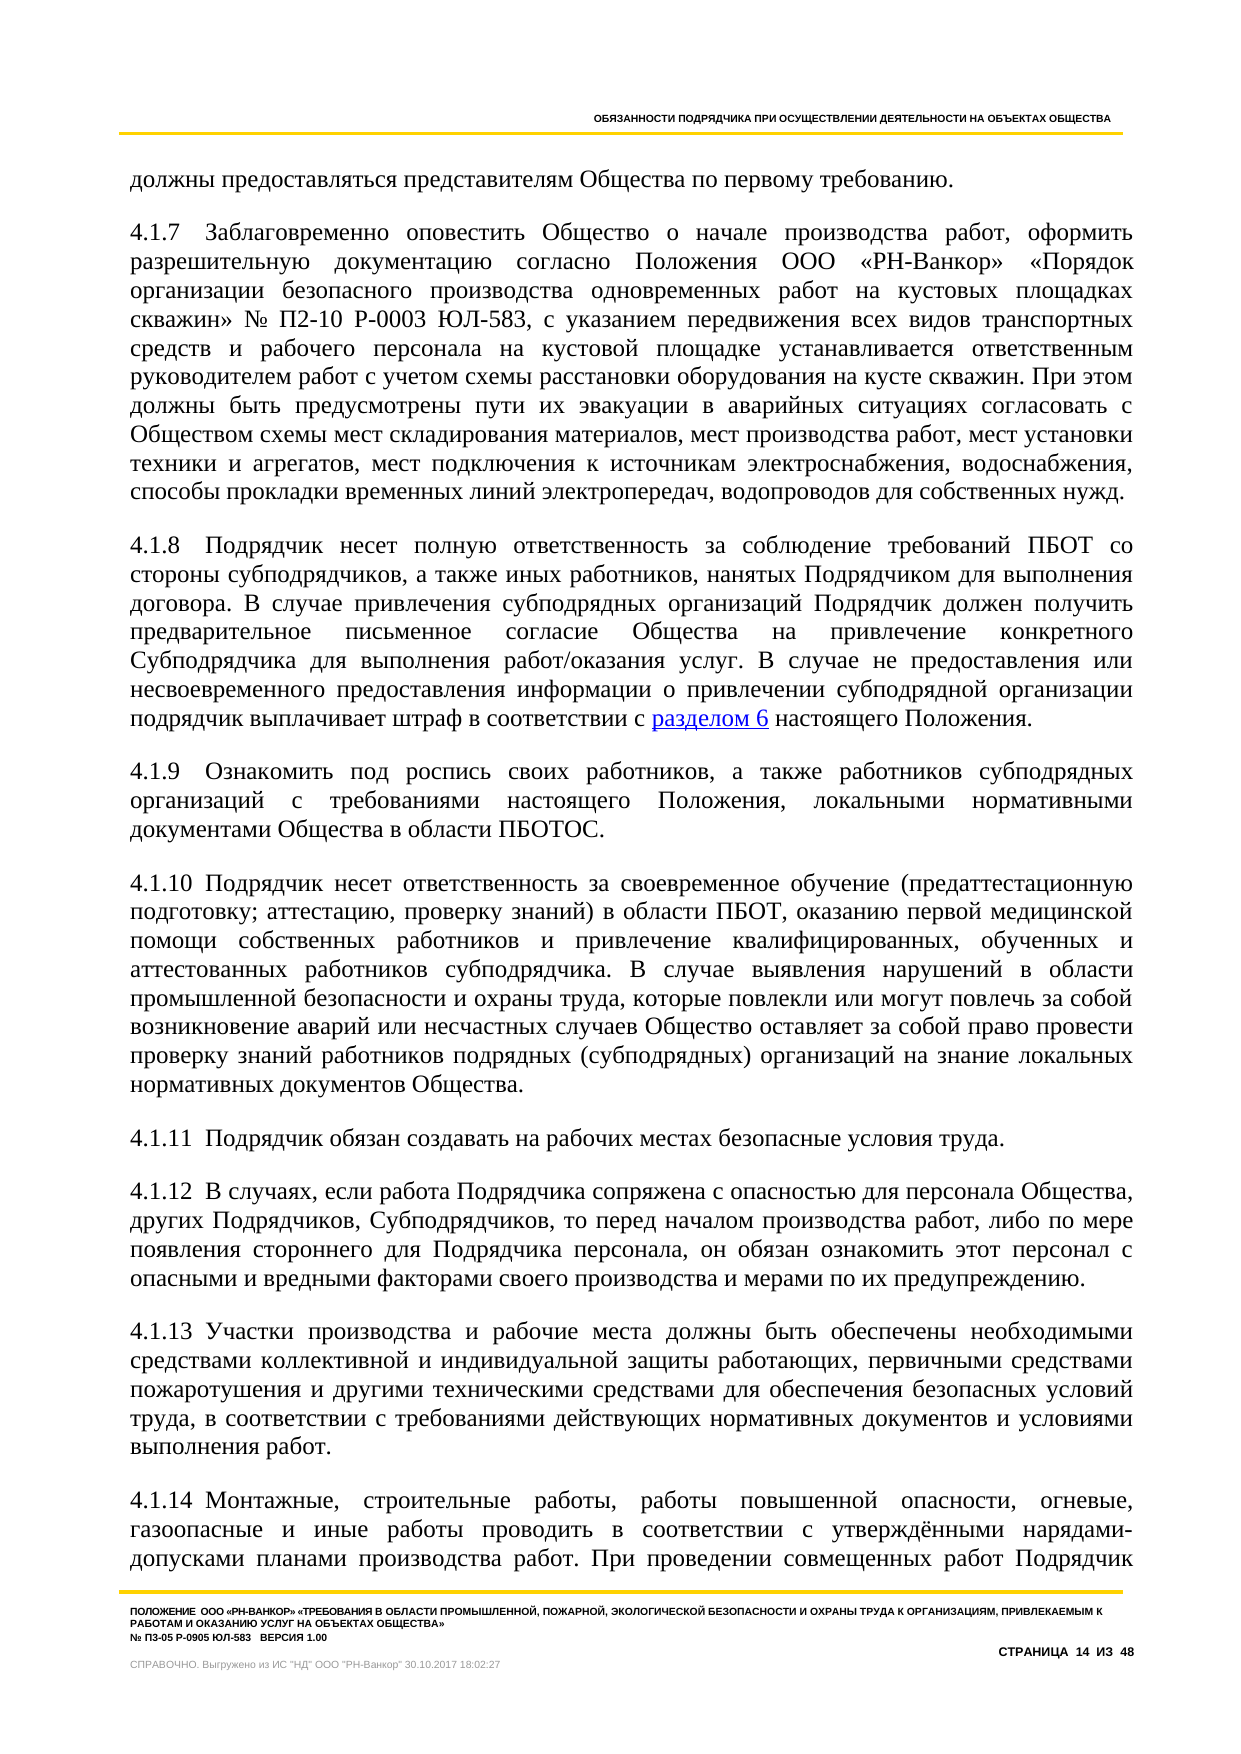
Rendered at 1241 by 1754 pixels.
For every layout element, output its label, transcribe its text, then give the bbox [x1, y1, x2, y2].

list Подрядчик обязан создавать на рабочих местах безопасные условия труда. [130, 1123, 1134, 1151]
list Участки производства и рабочие места должны быть обеспечены необходимыми средствами коллективной и индивидуальной защиты работающих, первичными средствами пожаротушения и другими техническими средствами для обеспечения безопасных условий труда, в соответствии с требованиями действующих нормативных документов и условиями выполнения работ. [130, 1316, 1134, 1460]
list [130, 164, 1134, 192]
list Заблаговременно оповестить Общество о начале производства работ, оформить разрешительную документацию согласно Положения ООО «РН-Ванкор» «Порядок организации безопасного производства одновременных работ на кустовых площадках скважин» № П2-10 Р-0003 ЮЛ-583, с указанием передвижения всех видов транспортных средств и рабочего персонала на кустовой площадке устанавливается ответственным руководителем работ с учетом схемы расстановки оборудования на кусте скважин. При этом должны быть предусмотрены пути их эвакуации в аварийных ситуациях согласовать с Обществом схемы мест складирования материалов, мест производства работ, мест установки техники и агрегатов, мест подключения к источникам электроснабжения, водоснабжения, способы прокладки временных линий электропередач, водопроводов для собственных нужд. [130, 217, 1134, 505]
list В случаях, если работа Подрядчика сопряжена с опасностью для персонала Общества, других Подрядчиков, Субподрядчиков, то перед началом производства работ, либо по мере появления стороннего для Подрядчика персонала, он обязан ознакомить этот персонал с опасными и вредными факторами своего производства и мерами по их предупреждению. [130, 1176, 1134, 1291]
list Подрядчик несет полную ответственность за соблюдение требований ПБОТ со стороны субподрядчиков, а также иных работников, нанятых Подрядчиком для выполнения договора. В случае привлечения субподрядных организаций Подрядчик должен получить предварительное письменное согласие Общества на привлечение конкретного Субподрядчика для выполнения работ/оказания услуг. В случае не предоставления или несвоевременного предоставления информации о привлечении субподрядной организации подрядчик выплачивает штраф в соответствии с разделом 6 настоящего Положения. [130, 530, 1134, 731]
list Ознакомить под роспись своих работников, а также работников субподрядных организаций с требованиями настоящего Положения, локальными нормативными документами Общества в области ПБОТОС. [130, 756, 1134, 843]
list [130, 1485, 1134, 1571]
list Подрядчик несет ответственность за своевременное обучение (предаттестационную подготовку; аттестацию, проверку знаний) в области ПБОТ, оказанию первой медицинской помощи собственных работников и привлечение квалифицированных, обученных и аттестованных работников субподрядчика. В случае выявления нарушений в области промышленной безопасности и охраны труда, которые повлекли или могут повлечь за собой возникновение аварий или несчастных случаев Общество оставляет за собой право провести проверку знаний работников подрядных (субподрядных) организаций на знание локальных нормативных документов Общества. [130, 868, 1134, 1098]
